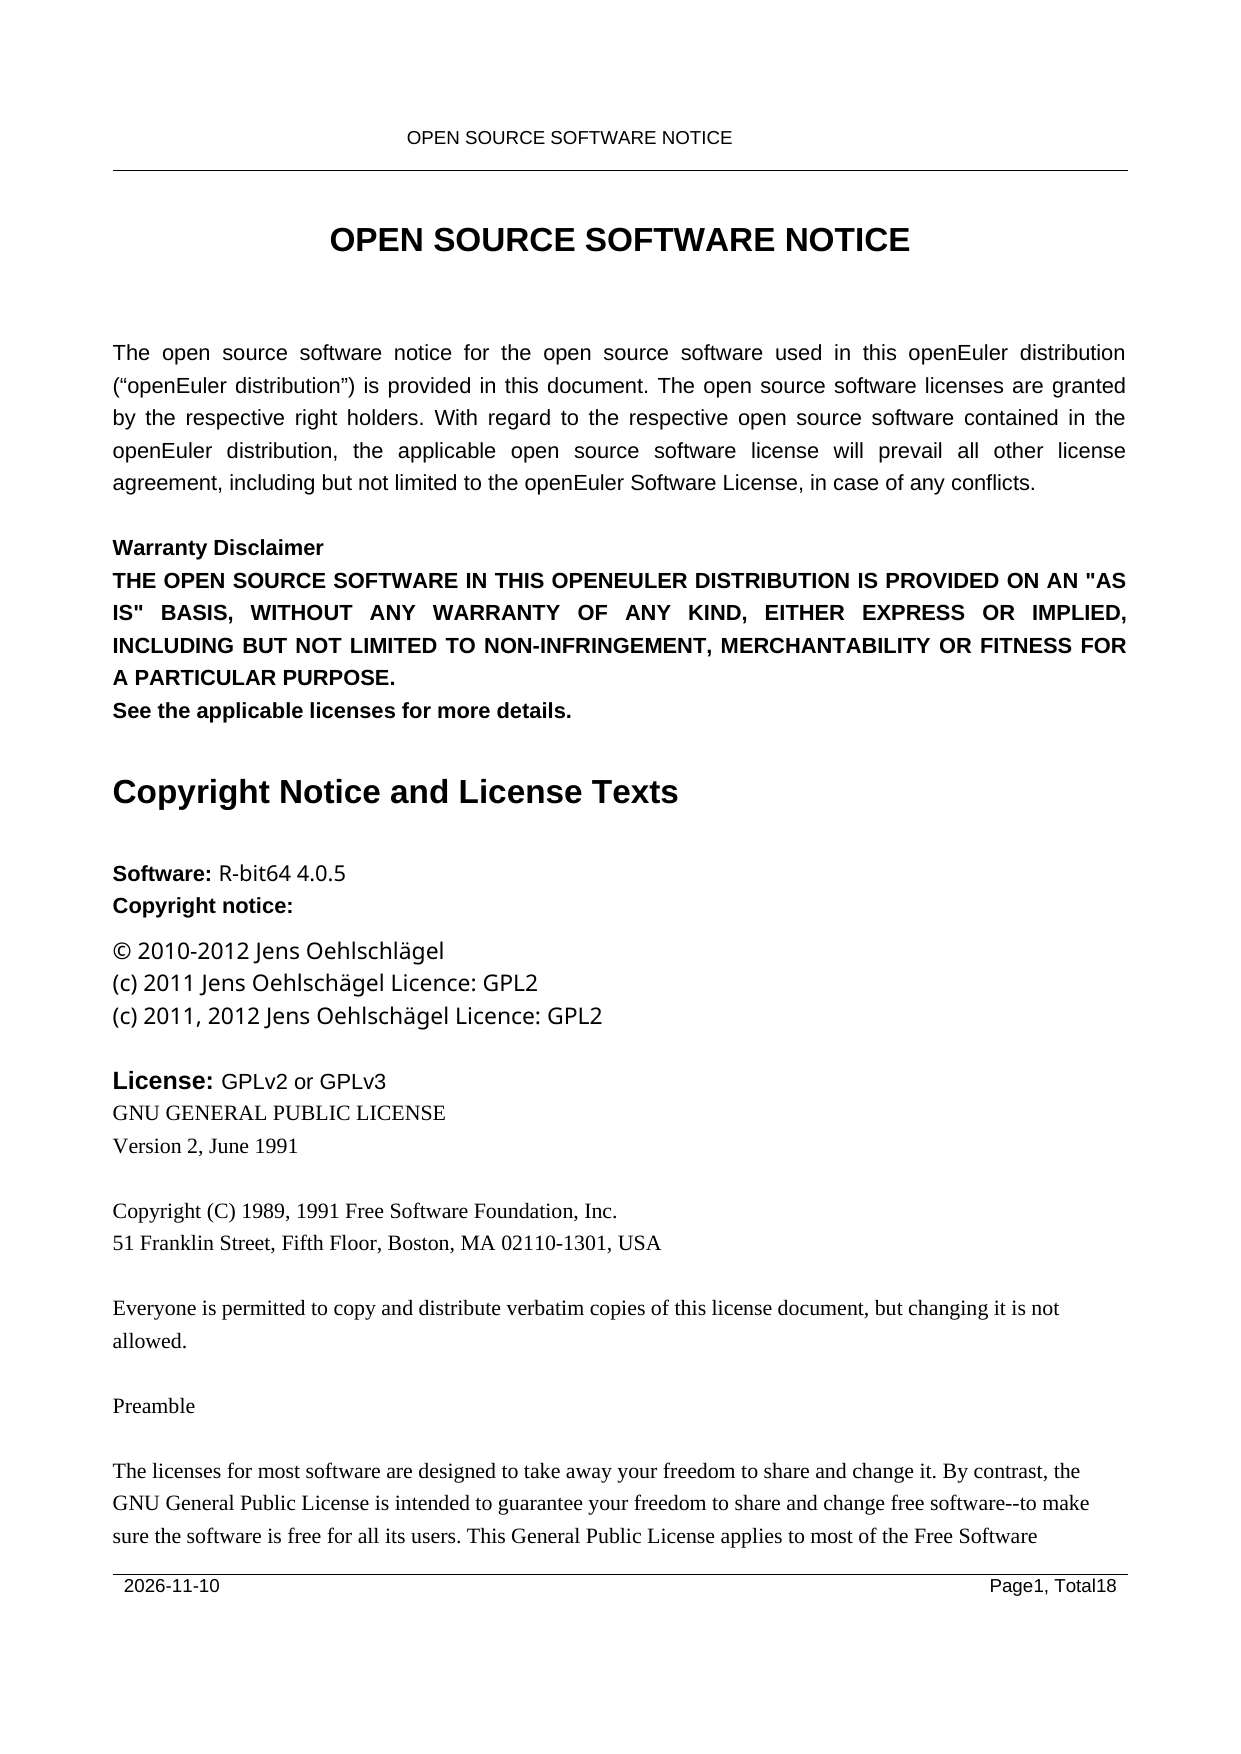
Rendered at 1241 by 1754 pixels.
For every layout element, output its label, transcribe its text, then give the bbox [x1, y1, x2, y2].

text Warranty Disclaimer [112, 531, 1128, 564]
text THE OPEN SOURCE SOFTWARE IN THIS OPENEULER DISTRIBUTION IS PROVIDED ON AN "AS IS" BASIS, WITHOUT ANY WARRANTY OF ANY KIND, EITHER EXPRESS OR IMPLIED, INCLUDING BUT NOT LIMITED TO NON-INFRINGEMENT, MERCHANTABILITY OR FITNESS FOR A PARTICULAR PURPOSE. See the applicable licenses for more details. [112, 564, 1128, 726]
text Copyright Notice and License Texts [112, 759, 1128, 824]
text The open source software notice for the open source software used in this openEuler distribution (“openEuler distribution”) is provided in this document. The open source software licenses are granted by the respective right holders. With regard to the respective open source software contained in the openEuler distribution, the applicable open source software license will prevail all other license agreement, including but not limited to the openEuler Software License, in case of any conflicts. [112, 336, 1128, 499]
text License: GPLv2 or GPLv3 [112, 1064, 1128, 1096]
text OPEN SOURCE SOFTWARE NOTICE [112, 206, 1128, 271]
text © 2010-2012 Jens Oehlschlägel (c) 2011 Jens Oehlschägel Licence: GPL2 (c) 2011, 2012 Jens Oehlschägel Licence: GPL2 [112, 934, 1128, 1064]
text Copyright notice: [112, 889, 1128, 921]
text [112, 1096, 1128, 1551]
title Software: R-bit64 4.0.5 [112, 856, 1128, 889]
